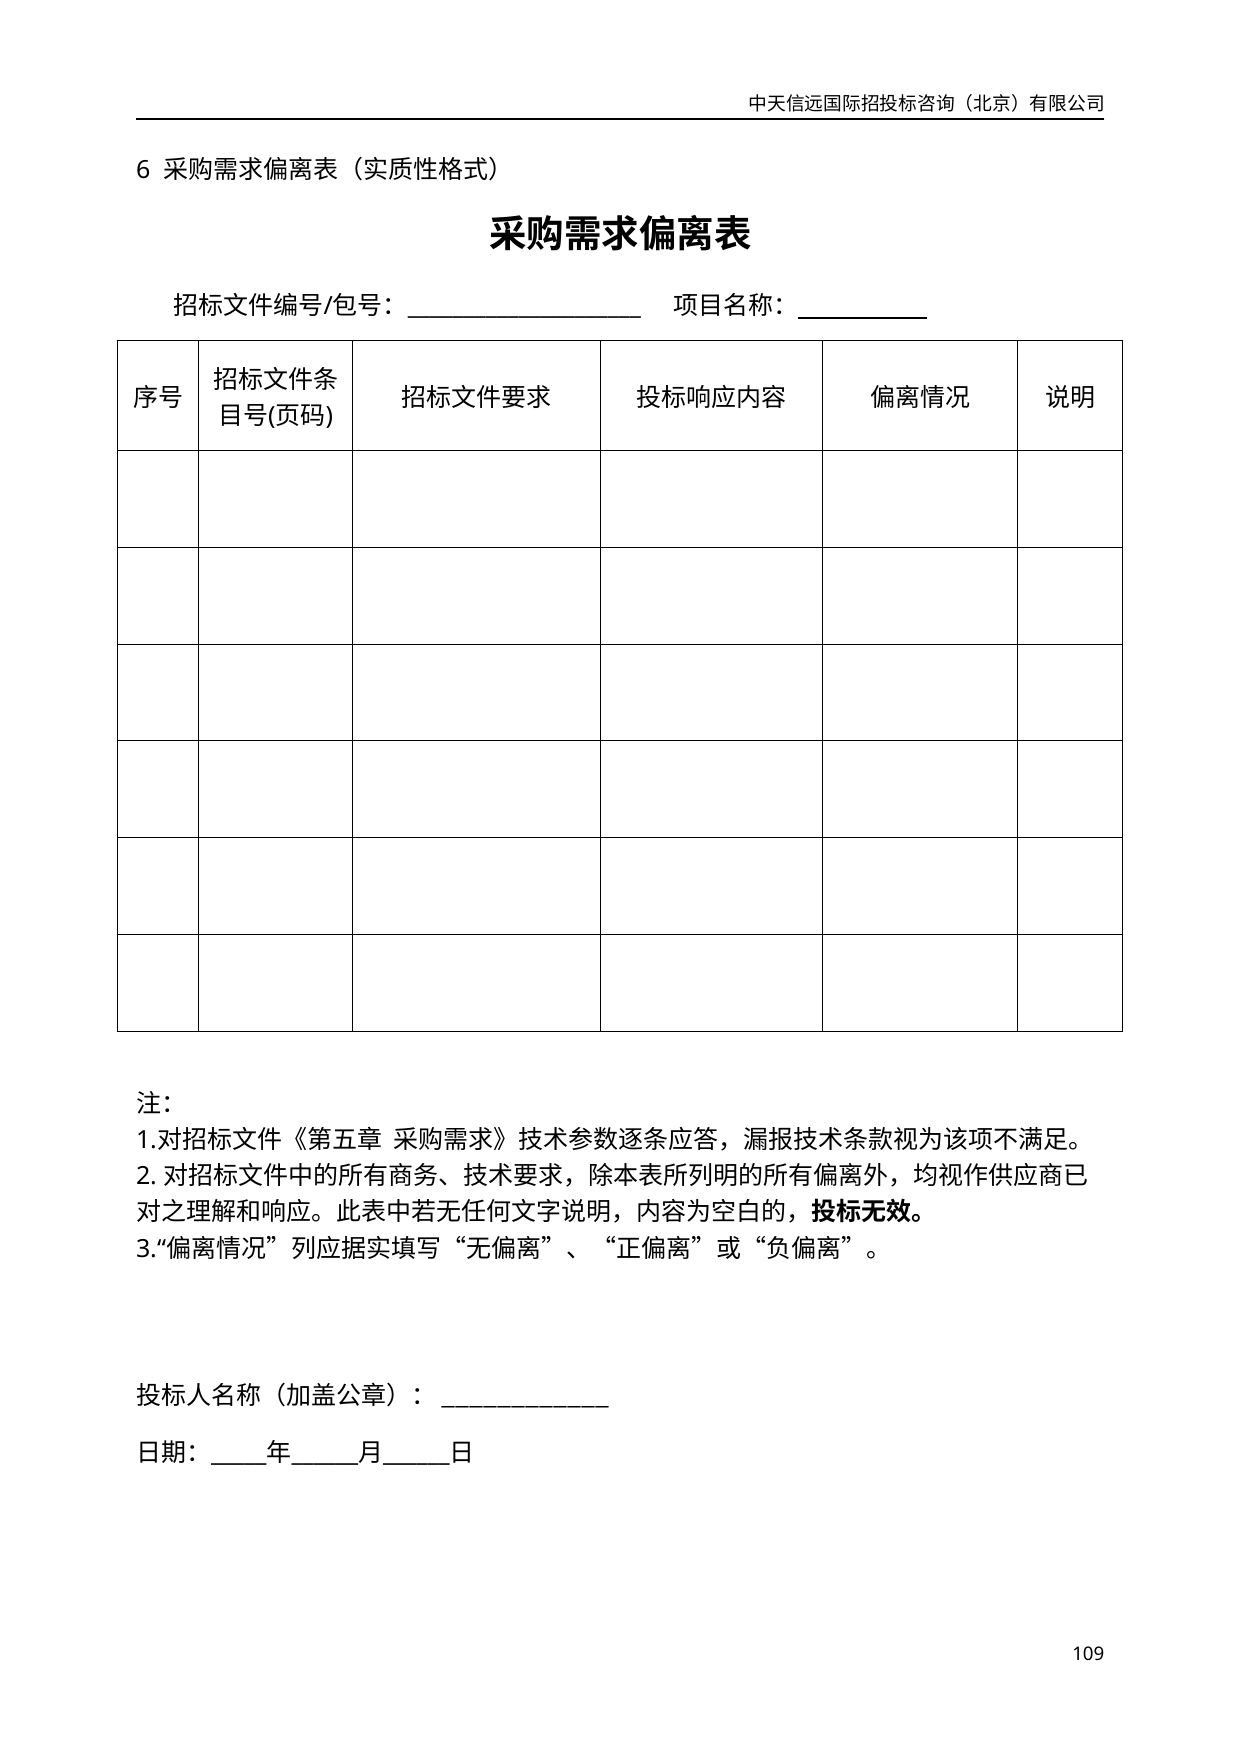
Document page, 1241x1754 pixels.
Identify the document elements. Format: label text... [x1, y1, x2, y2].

text 3.“偏离情况”列应据实填写“无偏离”、“正偏离”或“负偏离”。 [136, 1228, 1104, 1264]
table_cell [199, 645, 352, 740]
table_cell [1018, 741, 1122, 837]
table_header 说明 [1018, 341, 1122, 450]
table_header 招标文件条目号(页码) [199, 341, 352, 450]
table_cell [823, 451, 1017, 547]
table_cell [118, 451, 198, 547]
table_cell [199, 451, 352, 547]
table_cell [601, 548, 822, 643]
table_cell [353, 838, 600, 934]
text 采购需求偏离表 [136, 204, 1104, 259]
table_cell [823, 548, 1017, 643]
text 投标人名称（加盖公章）： ____________ [136, 1376, 1104, 1412]
table_cell [118, 741, 198, 837]
table_cell [601, 838, 822, 934]
text 2. 对招标文件中的所有商务、技术要求，除本表所列明的所有偏离外，均视作供应商已对之理解和响应。此表中若无任何文字说明，内容为空白的，投标无效。 [136, 1156, 1104, 1228]
text 6 采购需求偏离表（实质性格式） [136, 150, 1104, 186]
table_cell [1018, 935, 1122, 1031]
table_cell [1018, 838, 1122, 934]
table_cell [353, 741, 600, 837]
table_header 偏离情况 [823, 341, 1017, 450]
text 日期：_____年______月______日 [136, 1432, 1104, 1469]
table_header 招标文件要求 [353, 341, 600, 450]
table_cell [199, 838, 352, 934]
table_cell [1018, 548, 1122, 643]
table_cell [118, 645, 198, 740]
table_cell [823, 838, 1017, 934]
table_cell [601, 741, 822, 837]
table_cell [353, 451, 600, 547]
table_cell [823, 935, 1017, 1031]
table_cell [118, 838, 198, 934]
text 1.对招标文件《第五章 采购需求》技术参数逐条应答，漏报技术条款视为该项不满足。 [136, 1119, 1104, 1156]
table_header 投标响应内容 [601, 341, 822, 450]
table_header 序号 [118, 341, 198, 450]
table_cell [1018, 451, 1122, 547]
table_cell [823, 741, 1017, 837]
table_cell [601, 935, 822, 1031]
table_cell [353, 548, 600, 643]
table_cell [823, 645, 1017, 740]
table_cell [353, 935, 600, 1031]
table_cell [199, 935, 352, 1031]
table_cell [199, 548, 352, 643]
text 注： [136, 1083, 1104, 1119]
table_cell [353, 645, 600, 740]
table_cell [1018, 645, 1122, 740]
table_cell [601, 451, 822, 547]
text 招标文件编号/包号：_____________________ 项目名称： [136, 286, 1104, 322]
table_cell [118, 935, 198, 1031]
table_cell [199, 741, 352, 837]
table_cell [601, 645, 822, 740]
table_cell [118, 548, 198, 643]
